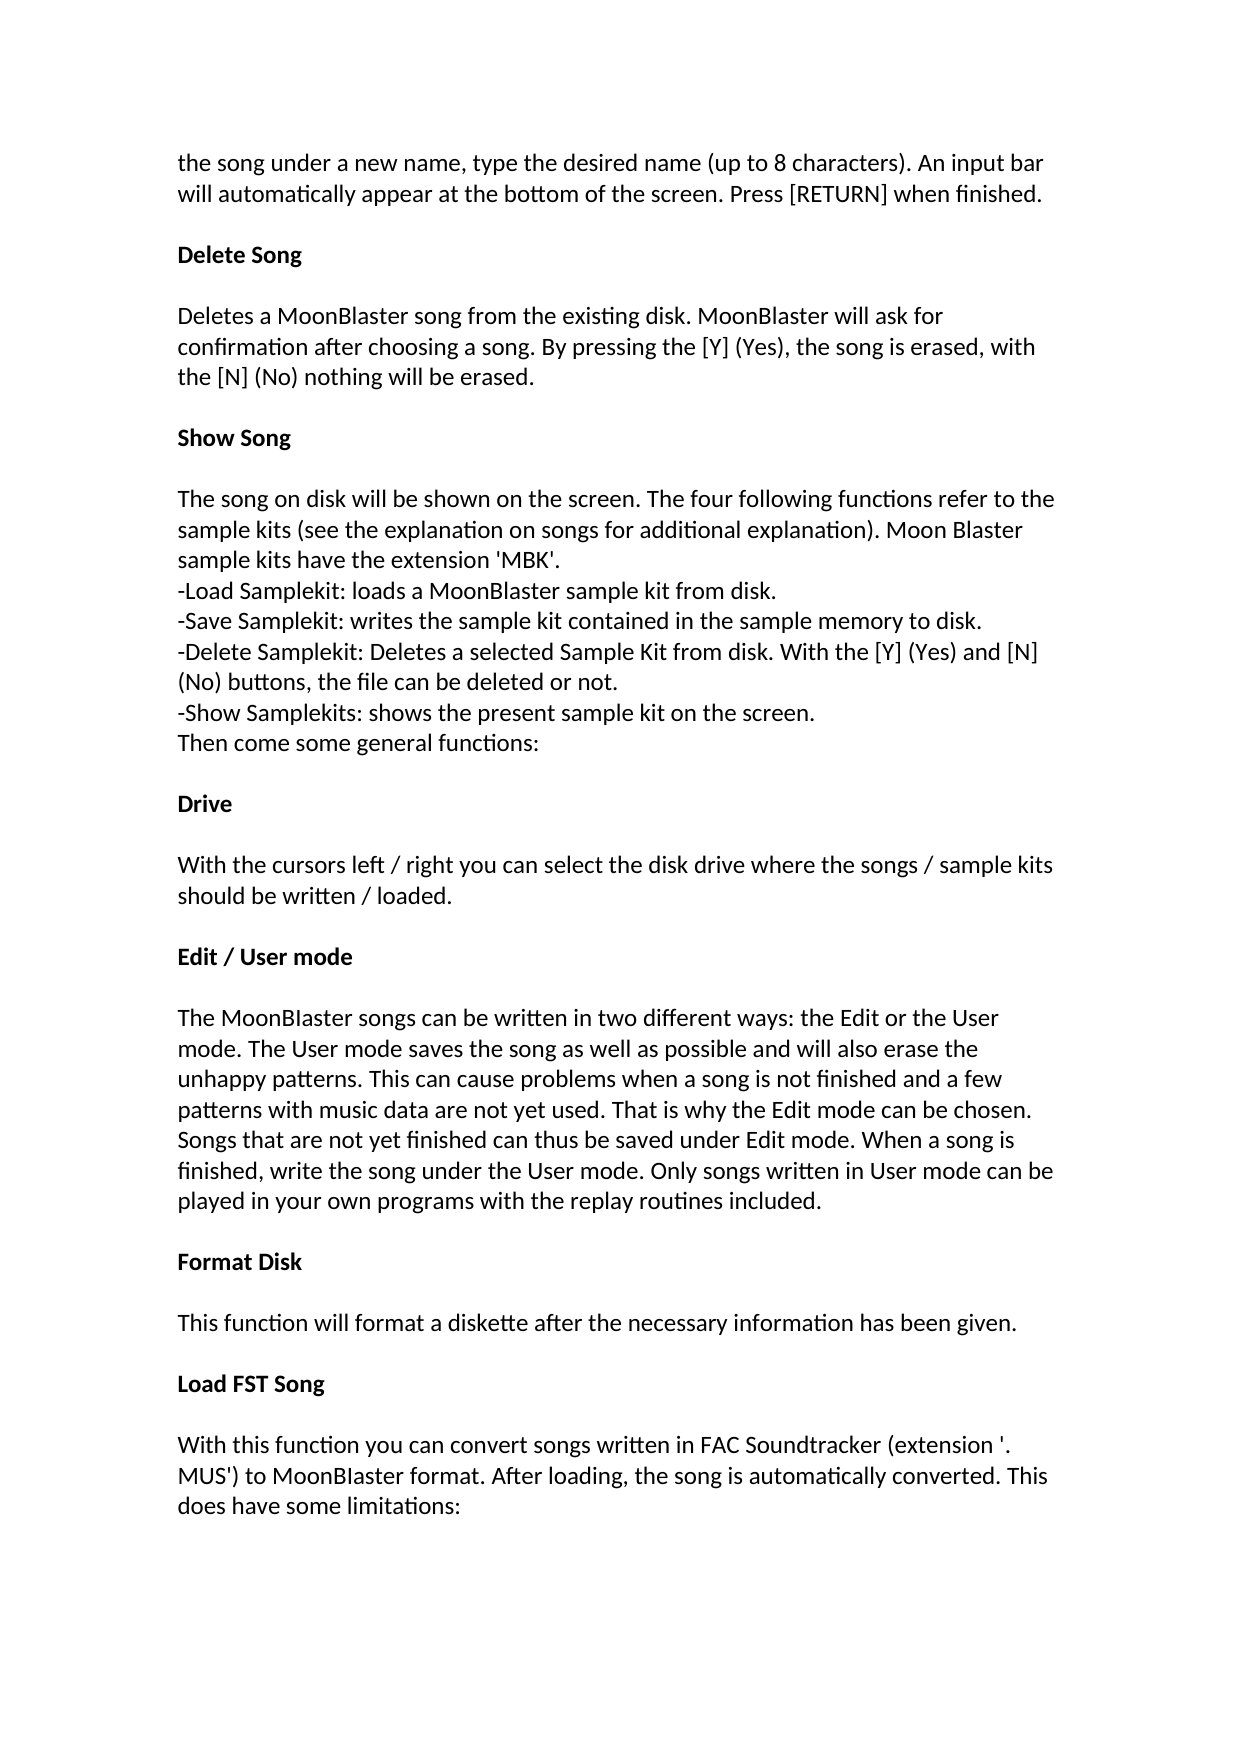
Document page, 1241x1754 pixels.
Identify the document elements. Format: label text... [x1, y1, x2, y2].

text The song on disk will be shown on the screen. The four following functions refer to the sample kits (see the explanation on songs for additional explanation). Moon Blaster sample kits have the extension 'MBK'. [177, 483, 1063, 575]
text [177, 148, 1063, 209]
text The MoonBIaster songs can be written in two different ways: the Edit or the User mode. The User mode saves the song as well as possible and will also erase the unhappy patterns. This can cause problems when a song is not finished and a few patterns with music data are not yet used. That is why the Edit mode can be chosen. Songs that are not yet finished can thus be saved under Edit mode. When a song is finished, write the song under the User mode. Only songs written in User mode can be played in your own programs with the replay routines included. [177, 1002, 1063, 1216]
text Show Song [177, 422, 1063, 453]
text Drive [177, 788, 1063, 819]
text With the cursors left / right you can select the disk drive where the songs / sample kits should be written / loaded. [177, 849, 1063, 911]
text Delete Song [177, 239, 1063, 270]
text With this function you can convert songs written in FAC Soundtracker (extension '. MUS') to MoonBIaster format. After loading, the song is automatically converted. This does have some limitations: [177, 1429, 1063, 1521]
text This function will format a diskette after the necessary information has been given. [177, 1307, 1063, 1338]
text Load FST Song [177, 1368, 1063, 1399]
text Format Disk [177, 1246, 1063, 1277]
text -Save Samplekit: writes the sample kit contained in the sample memory to disk. [177, 605, 1063, 636]
text -Load Samplekit: loads a MoonBlaster sample kit from disk. [177, 575, 1063, 605]
text Deletes a MoonBlaster song from the existing disk. MoonBlaster will ask for confirmation after choosing a song. By pressing the [Y] (Yes), the song is erased, with the [N] (No) nothing will be erased. [177, 300, 1063, 392]
text Then come some general functions: [177, 727, 1063, 758]
text -Show Samplekits: shows the present sample kit on the screen. [177, 697, 1063, 727]
text Edit / User mode [177, 941, 1063, 972]
text -Delete Samplekit: Deletes a selected Sample Kit from disk. With the [Y] (Yes) and [N] (No) buttons, the file can be deleted or not. [177, 636, 1063, 697]
